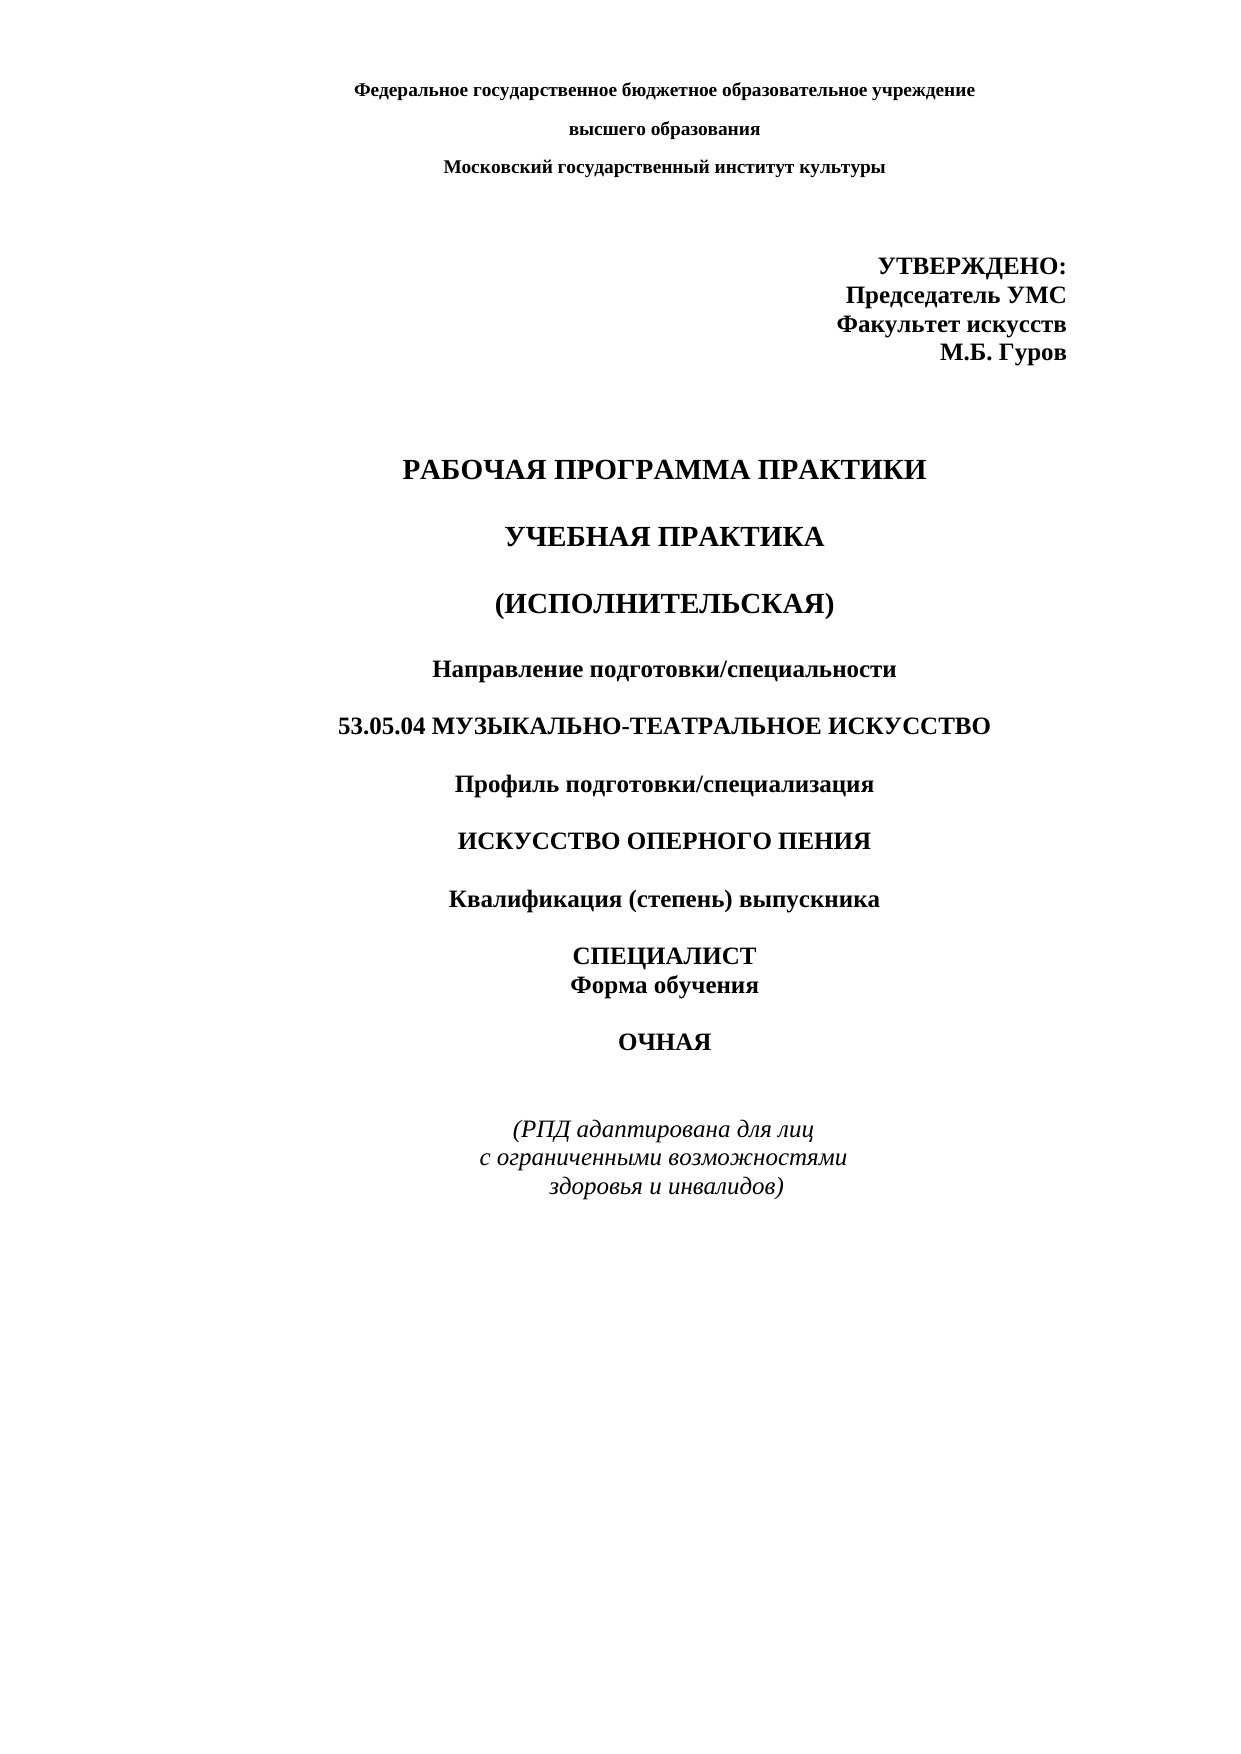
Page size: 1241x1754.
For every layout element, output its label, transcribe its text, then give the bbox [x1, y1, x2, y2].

text Форма обучения [148, 970, 1181, 999]
text Направление подготовки/специальности [148, 654, 1181, 682]
text (РПД адаптирована для лиц [148, 1114, 1181, 1142]
text с ограниченными возможностями [148, 1142, 1181, 1171]
text РАБОЧАЯ ПРОГРАММА ПРАКТИКИ [148, 452, 1181, 486]
text ИСКУССТВО ОПЕРНОГО ПЕНИЯ [148, 826, 1181, 855]
table_header УТВЕРЖДЕНО: Председатель УМС Факультет искусств М.Б. Гуров [635, 251, 1078, 366]
text УЧЕБНАЯ ПРАКТИКА [148, 519, 1181, 553]
text 53.05.04 МУЗЫКАЛЬНО-ТЕАТРАЛЬНОЕ ИСКУССТВО [148, 711, 1181, 740]
text (ИСПОЛНИТЕЛЬСКАЯ) [148, 587, 1181, 620]
text ОЧНАЯ [148, 1027, 1181, 1056]
text Профиль подготовки/специализация [148, 769, 1181, 797]
text Московский государственный институт культуры [148, 155, 1181, 194]
text Федеральное государственное бюджетное образовательное учреждение [148, 79, 1181, 117]
text высшего образования [148, 117, 1181, 155]
text Квалификация (степень) выпускника [148, 884, 1181, 912]
text СПЕЦИАЛИСТ [148, 941, 1181, 970]
text здоровья и инвалидов) [148, 1171, 1181, 1200]
